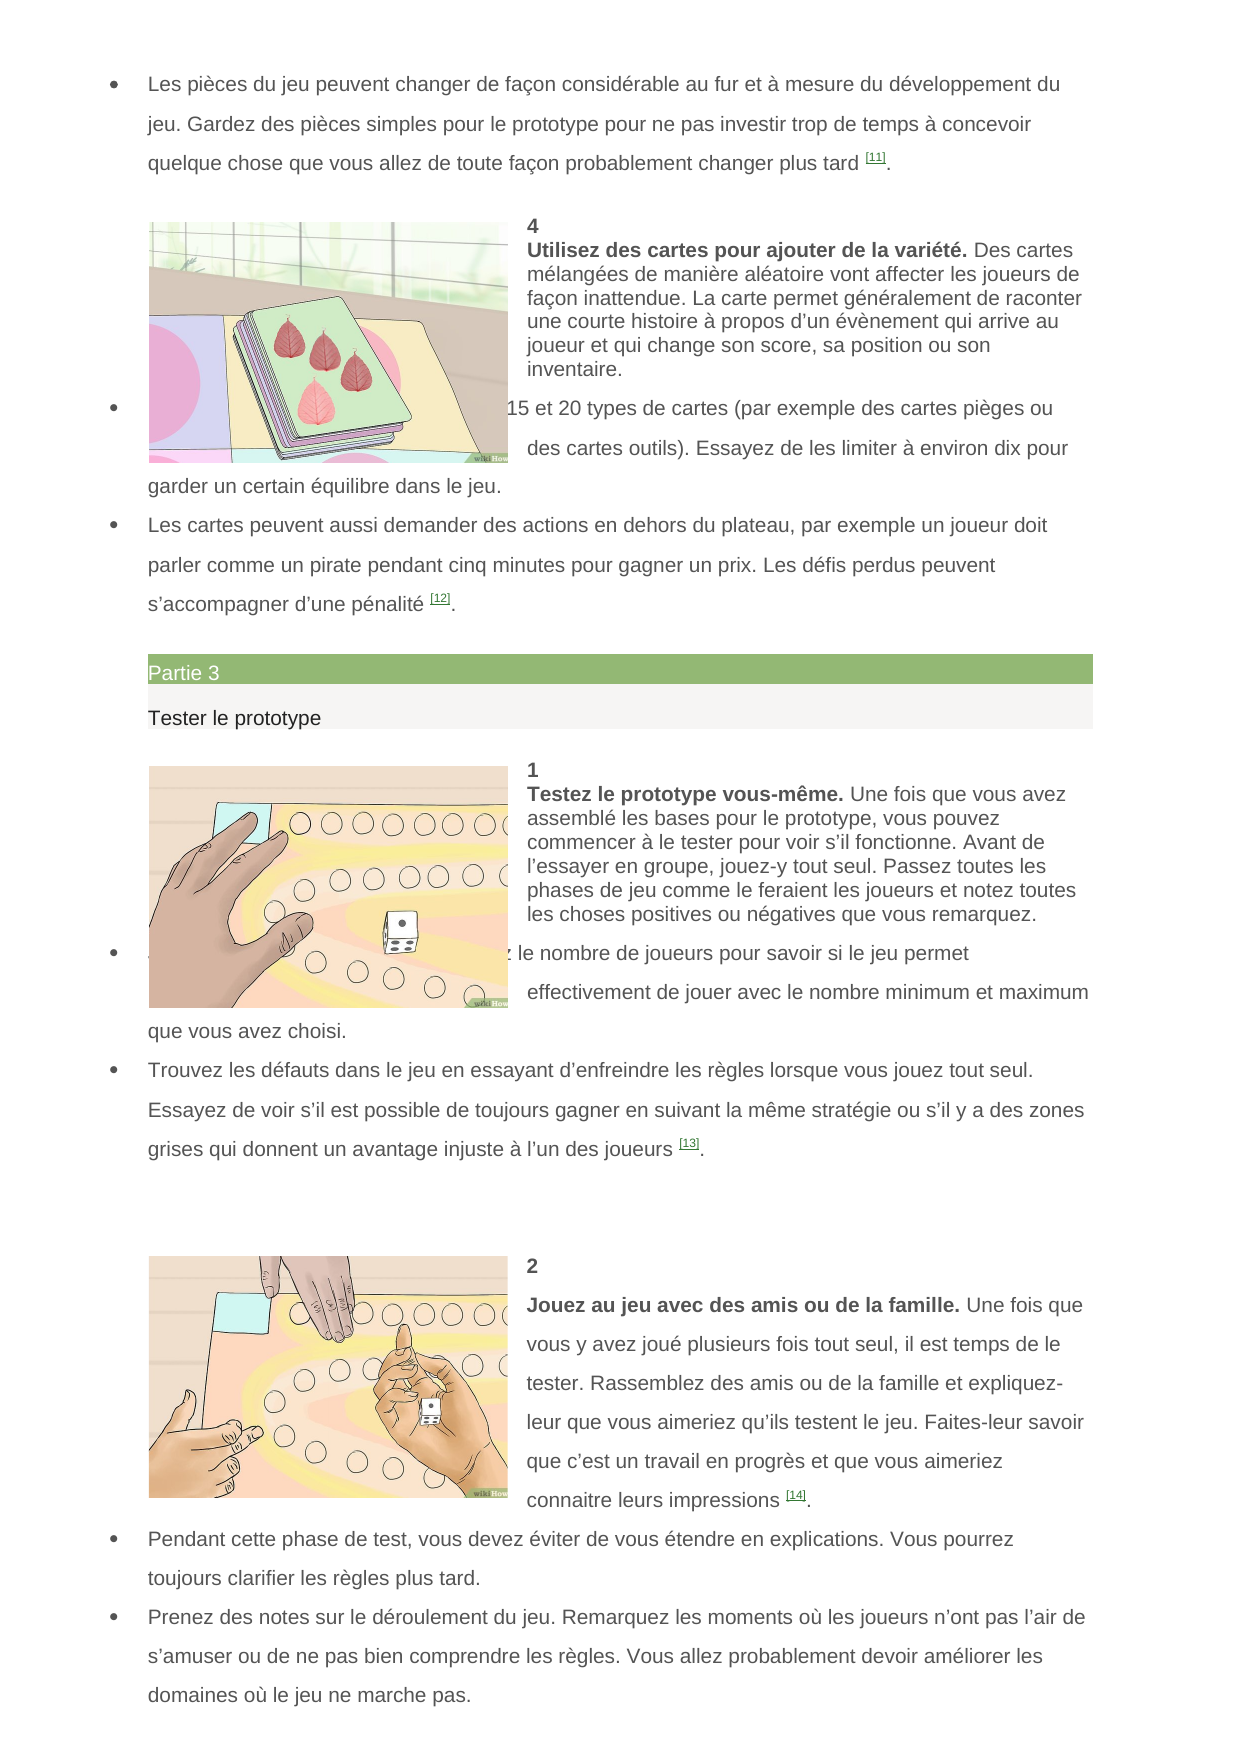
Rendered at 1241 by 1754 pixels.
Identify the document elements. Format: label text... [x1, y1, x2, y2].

list Jouez-y tout seul plusieurs fois. Ajustez le nombre de joueurs pour savoir si le jeu permet effectivement de jouer avec le nombre minimum et maximum que vous avez choisi. [110, 926, 1093, 1043]
subtitle Partie 3 [148, 654, 1093, 684]
picture [147, 1256, 508, 1496]
list Les jeux de cartes peuvent avoir entre 15 et 20 types de cartes (par exemple des cartes pièges ou des cartes outils). Essayez de les limiter à environ dix pour garder un certain équilibre dans le jeu. [110, 381, 1093, 498]
picture [147, 766, 509, 1006]
text 1 [148, 758, 1093, 782]
list Les cartes peuvent aussi demander des actions en dehors du plateau, par exemple un joueur doit parler comme un pirate pendant cinq minutes pour gagner un prix. Les défis perdus peuvent s’accompagner d’une pénalité [12]. [110, 498, 1093, 616]
picture [147, 222, 509, 462]
text Utilisez des cartes pour ajouter de la variété. Des cartes mélangées de manière aléatoire vont affecter les joueurs de façon inattendue. La carte permet généralement de raconter une courte histoire à propos d’un évènement qui arrive au joueur et qui change son score, sa position ou son inventaire. [509, 237, 1093, 381]
list Trouvez les défauts dans le jeu en essayant d’enfreindre les règles lorsque vous jouez tout seul. Essayez de voir s’il est possible de toujours gagner en suivant la même stratégie ou s’il y a des zones grises qui donnent un avantage injuste à l’un des joueurs [13]. [110, 1043, 1093, 1160]
subtitle Tester le prototype [148, 684, 1093, 729]
list Les pièces du jeu peuvent changer de façon considérable au fur et à mesure du développement du jeu. Gardez des pièces simples pour le prototype pour ne pas investir trop de temps à concevoir quelque chose que vous allez de toute façon probablement changer plus tard [11]. [110, 57, 1093, 174]
list Prenez des notes sur le déroulement du jeu. Remarquez les moments où les joueurs n’ont pas l’air de s’amuser ou de ne pas bien comprendre les règles. Vous allez probablement devoir améliorer les domaines où le jeu ne marche pas. [110, 1590, 1093, 1707]
text 2 [148, 1238, 1093, 1278]
text Testez le prototype vous-même. Une fois que vous avez assemblé les bases pour le prototype, vous pouvez commencer à le tester pour voir s’il fonctionne. Avant de l’essayer en groupe, jouez-y tout seul. Passez toutes les phases de jeu comme le feraient les joueurs et notez toutes les choses positives ou négatives que vous remarquez. [509, 782, 1093, 926]
text 4 [148, 213, 1093, 237]
list Pendant cette phase de test, vous devez éviter de vous étendre en explications. Vous pourrez toujours clarifier les règles plus tard. [110, 1512, 1093, 1590]
